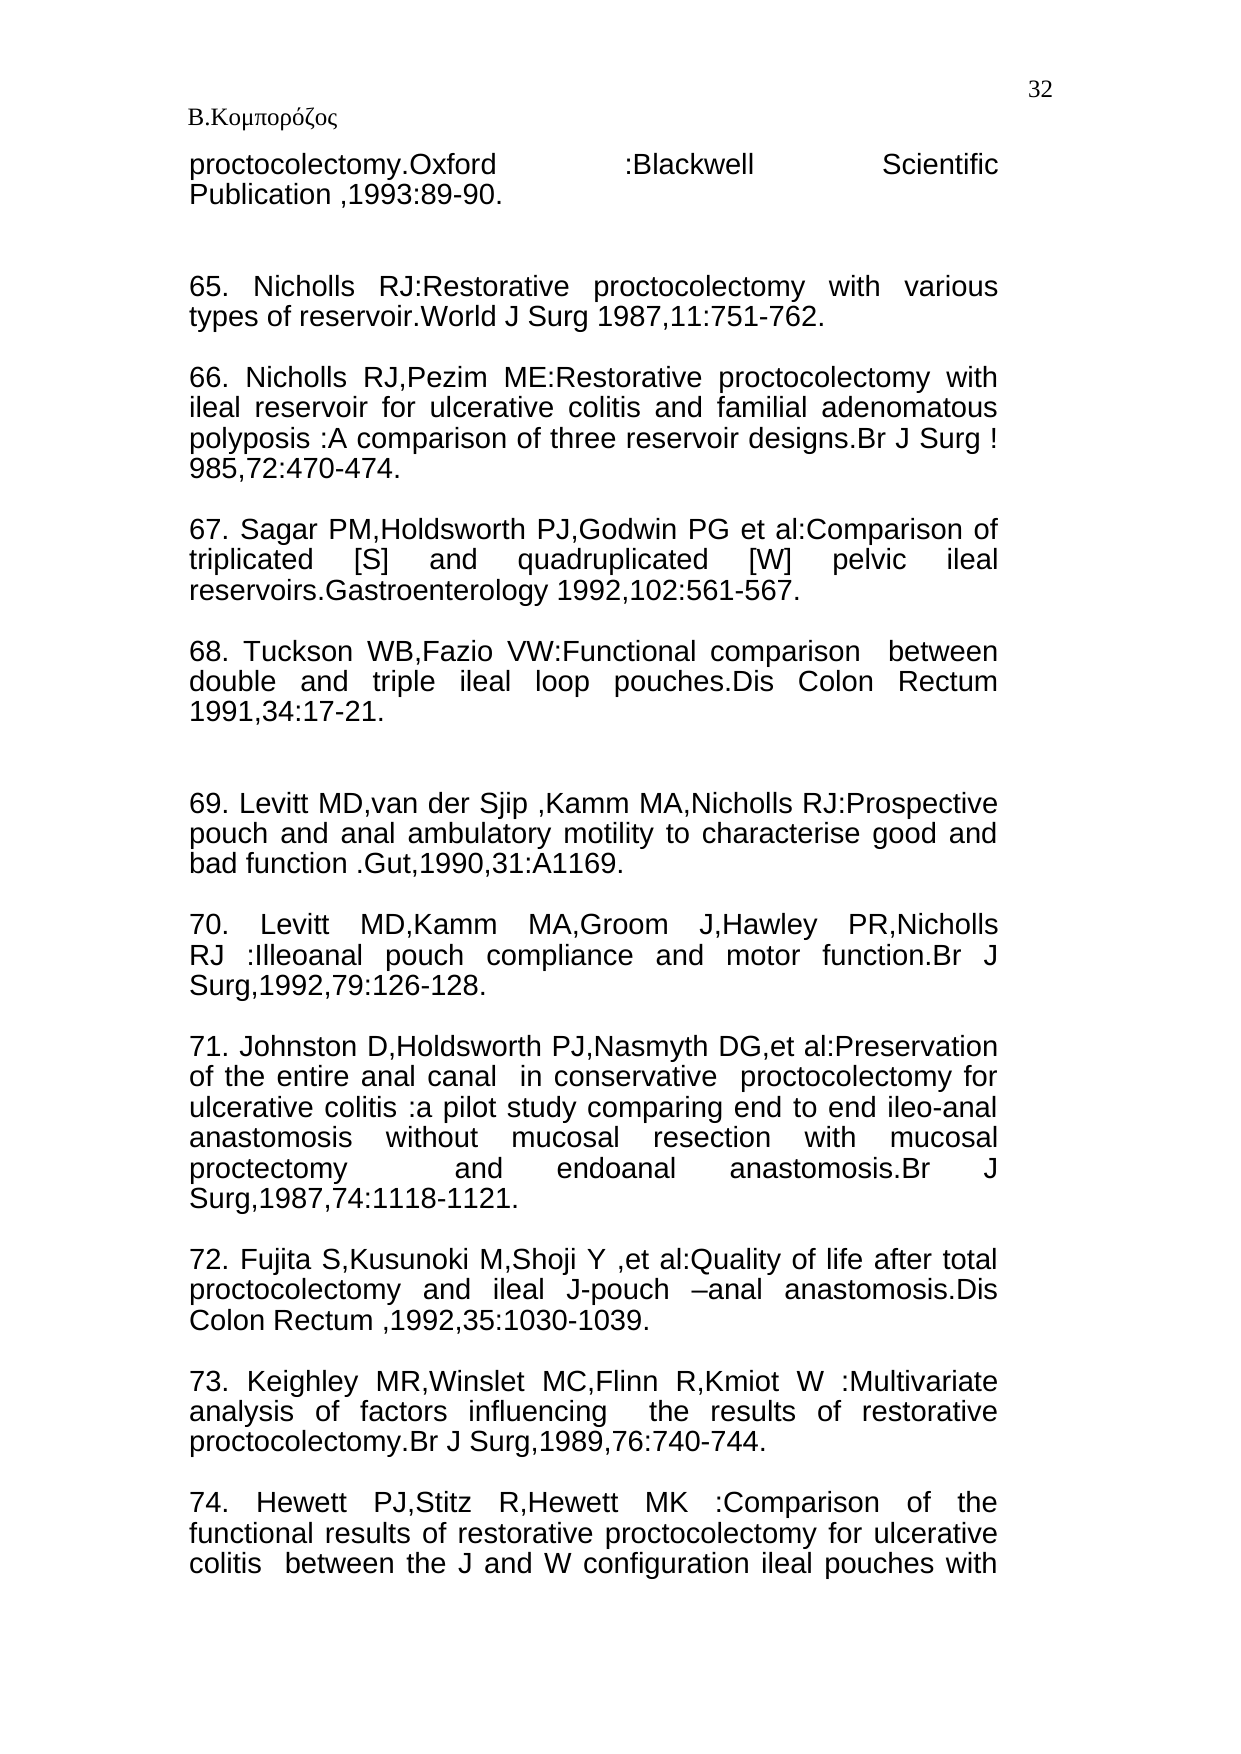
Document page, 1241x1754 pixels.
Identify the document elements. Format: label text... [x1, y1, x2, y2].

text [189, 150, 999, 211]
text 70. Levitt MD,Kamm MA,Groom J,Hawley PR,Nicholls RJ :Illeoanal pouch compliance and motor function.Br J Surg,1992,79:126-128. [189, 910, 999, 1002]
text 69. Levitt MD,van der Sjip ,Kamm MA,Nicholls RJ:Prospective pouch and anal ambulatory motility to characterise good and bad function .Gut,1990,31:A1169. [189, 789, 999, 880]
text 65. Nicholls RJ:Restorative proctocolectomy with various types of reservoir.World J Surg 1987,11:751-762. [189, 272, 999, 332]
text 73. Keighley MR,Winslet MC,Flinn R,Kmiot W :Multivariate analysis of factors influencing the results of restorative proctocolectomy.Br J Surg,1989,76:740-744. [189, 1367, 999, 1458]
text 72. Fujita S,Kusunoki M,Shoji Y ,et al:Quality of life after total proctocolectomy and ileal J-pouch –anal anastomosis.Dis Colon Rectum ,1992,35:1030-1039. [189, 1245, 999, 1336]
text 67. Sagar PM,Holdsworth PJ,Godwin PG et al:Comparison of triplicated [S] and quadruplicated [W] pelvic ileal reservoirs.Gastroenterology 1992,102:561-567. [189, 515, 999, 606]
text 66. Nicholls RJ,Pezim ME:Restorative proctocolectomy with ileal reservoir for ulcerative colitis and familial adenomatous polyposis :A comparison of three reservoir designs.Br J Surg !985,72:470-474. [189, 363, 999, 484]
text 71. Johnston D,Holdsworth PJ,Nasmyth DG,et al:Preservation of the entire anal canal in conservative proctocolectomy for ulcerative colitis :a pilot study comparing end to end ileo-anal anastomosis without mucosal resection with mucosal proctectomy and endoanal anastomosis.Br J Surg,1987,74:1118-1121. [189, 1032, 999, 1214]
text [189, 1488, 999, 1579]
text 68. Tuckson WB,Fazio VW:Functional comparison between double and triple ileal loop pouches.Dis Colon Rectum 1991,34:17-21. [189, 637, 999, 728]
